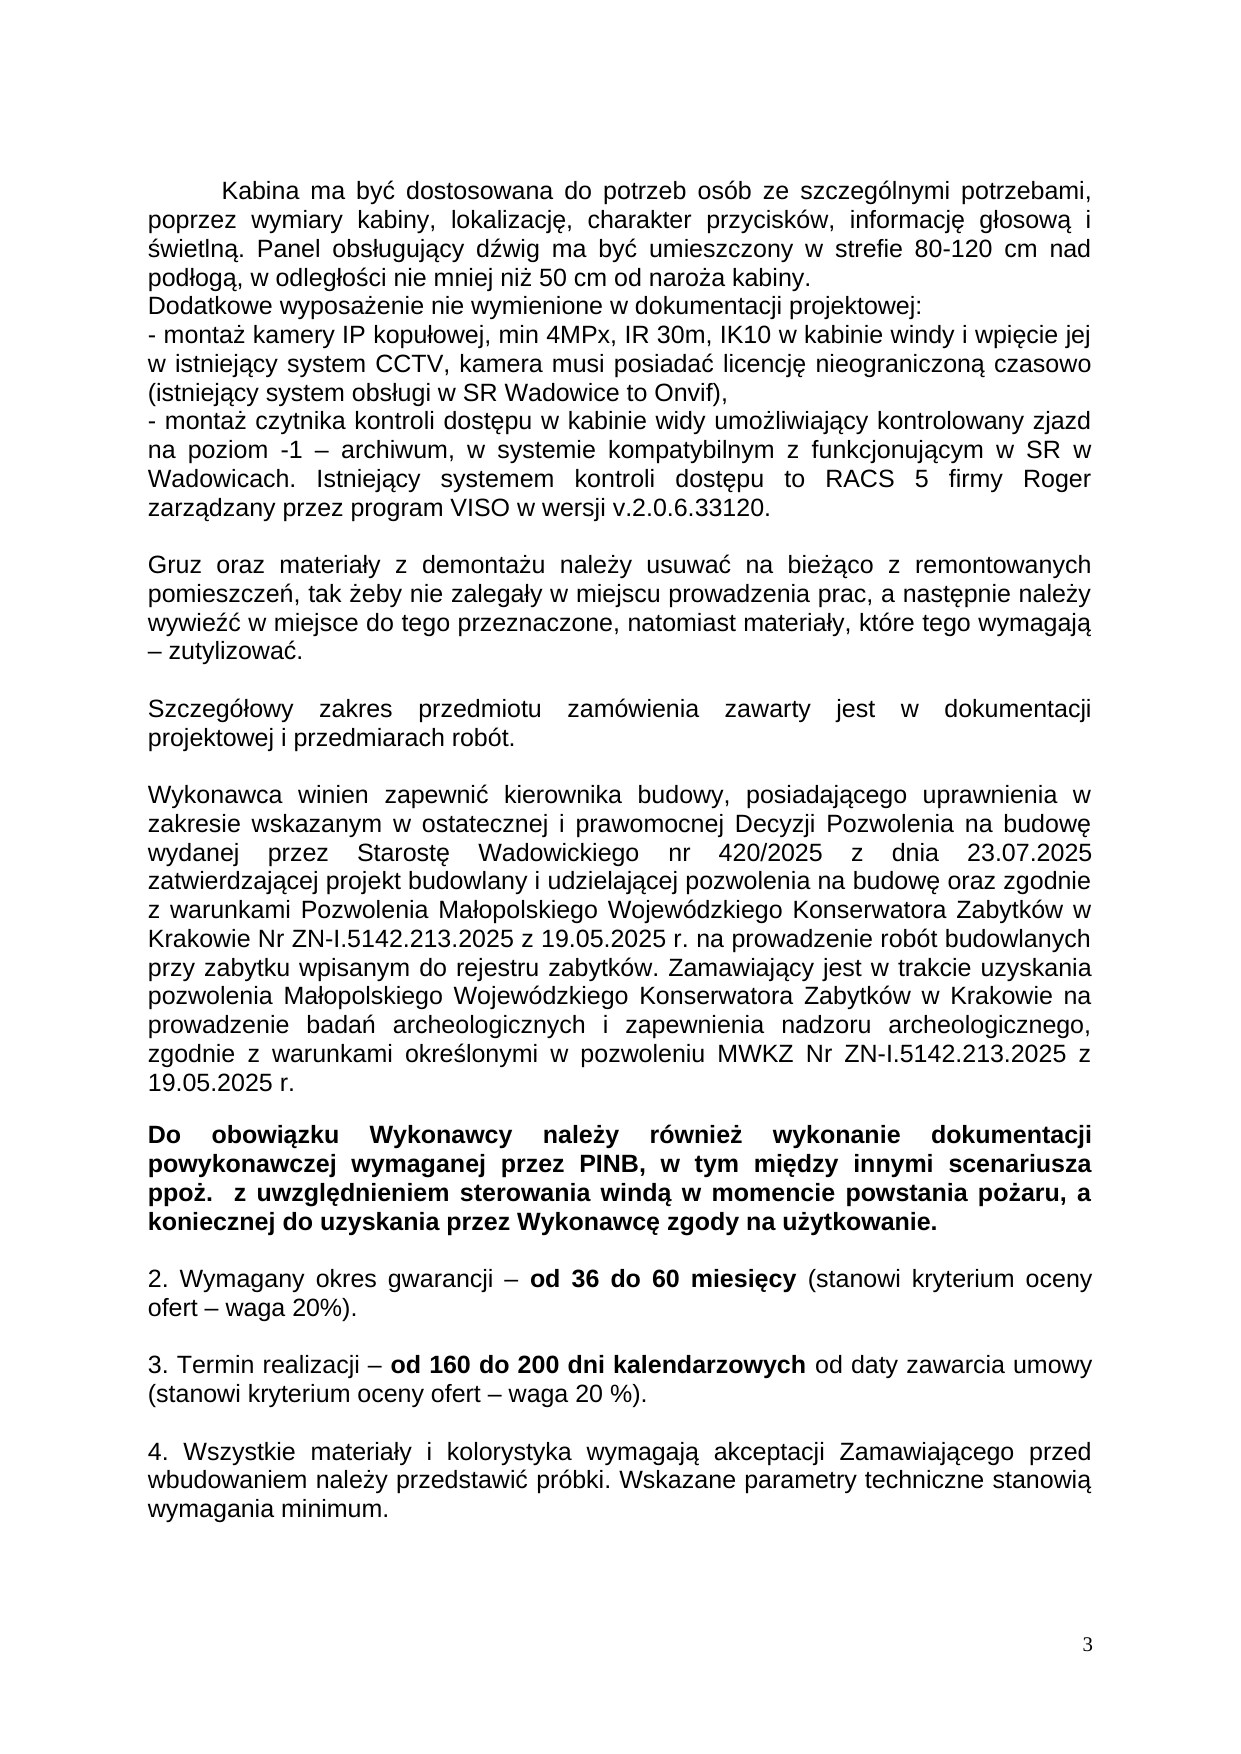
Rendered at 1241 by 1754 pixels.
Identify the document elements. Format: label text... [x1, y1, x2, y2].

text Wykonawca winien zapewnić kierownika budowy, posiadającego uprawnienia w zakresie wskazanym w ostatecznej i prawomocnej Decyzji Pozwolenia na budowę wydanej przez Starostę Wadowickiego nr 420/2025 z dnia 23.07.2025 zatwierdzającej projekt budowlany i udzielającej pozwolenia na budowę oraz zgodnie z warunkami Pozwolenia Małopolskiego Wojewódzkiego Konserwatora Zabytków w Krakowie Nr ZN-I.5142.213.2025 z 19.05.2025 r. na prowadzenie robót budowlanych przy zabytku wpisanym do rejestru zabytków. Zamawiający jest w trakcie uzyskania pozwolenia Małopolskiego Wojewódzkiego Konserwatora Zabytków w Krakowie na prowadzenie badań archeologicznych i zapewnienia nadzoru archeologicznego, zgodnie z warunkami określonymi w pozwoleniu MWKZ Nr ZN-I.5142.213.2025 z 19.05.2025 r. [148, 780, 1093, 1096]
text Dodatkowe wyposażenie nie wymienione w dokumentacji projektowej: [148, 291, 1093, 320]
text Do obowiązku Wykonawcy należy również wykonanie dokumentacji powykonawczej wymaganej przez PINB, w tym między innymi scenariusza ppoż. z uwzględnieniem sterowania windą w momencie powstania pożaru, a koniecznej do uzyskania przez Wykonawcę zgody na użytkowanie. [148, 1120, 1093, 1235]
text 4. Wszystkie materiały i kolorystyka wymagają akceptacji Zamawiającego przed wbudowaniem należy przedstawić próbki. Wskazane parametry techniczne stanowią wymagania minimum. [148, 1437, 1093, 1523]
text 2. Wymagany okres gwarancji – od 36 do 60 miesięcy (stanowi kryterium oceny ofert – waga 20%). [148, 1264, 1093, 1322]
text Gruz oraz materiały z demontażu należy usuwać na bieżąco z remontowanych pomieszczeń, tak żeby nie zalegały w miejscu prowadzenia prac, a następnie należy wywieźć w miejsce do tego przeznaczone, natomiast materiały, które tego wymagają – zutylizować. [148, 550, 1093, 665]
text - montaż kamery IP kopułowej, min 4MPx, IR 30m, IK10 w kabinie windy i wpięcie jej w istniejący system CCTV, kamera musi posiadać licencję nieograniczoną czasowo (istniejący system obsługi w SR Wadowice to Onvif), [148, 320, 1093, 406]
text Kabina ma być dostosowana do potrzeb osób ze szczególnymi potrzebami, poprzez wymiary kabiny, lokalizację, charakter przycisków, informację głosową i świetlną. Panel obsługujący dźwig ma być umieszczony w strefie 80-120 cm nad podłogą, w odległości nie mniej niż 50 cm od naroża kabiny. [148, 176, 1093, 291]
text 3. Termin realizacji – od 160 do 200 dni kalendarzowych od daty zawarcia umowy (stanowi kryterium oceny ofert – waga 20 %). [148, 1350, 1093, 1408]
text Szczegółowy zakres przedmiotu zamówienia zawarty jest w dokumentacji projektowej i przedmiarach robót. [148, 694, 1093, 751]
text - montaż czytnika kontroli dostępu w kabinie widy umożliwiający kontrolowany zjazd na poziom -1 – archiwum, w systemie kompatybilnym z funkcjonującym w SR w Wadowicach. Istniejący systemem kontroli dostępu to RACS 5 firmy Roger zarządzany przez program VISO w wersji v.2.0.6.33120. [148, 406, 1093, 521]
